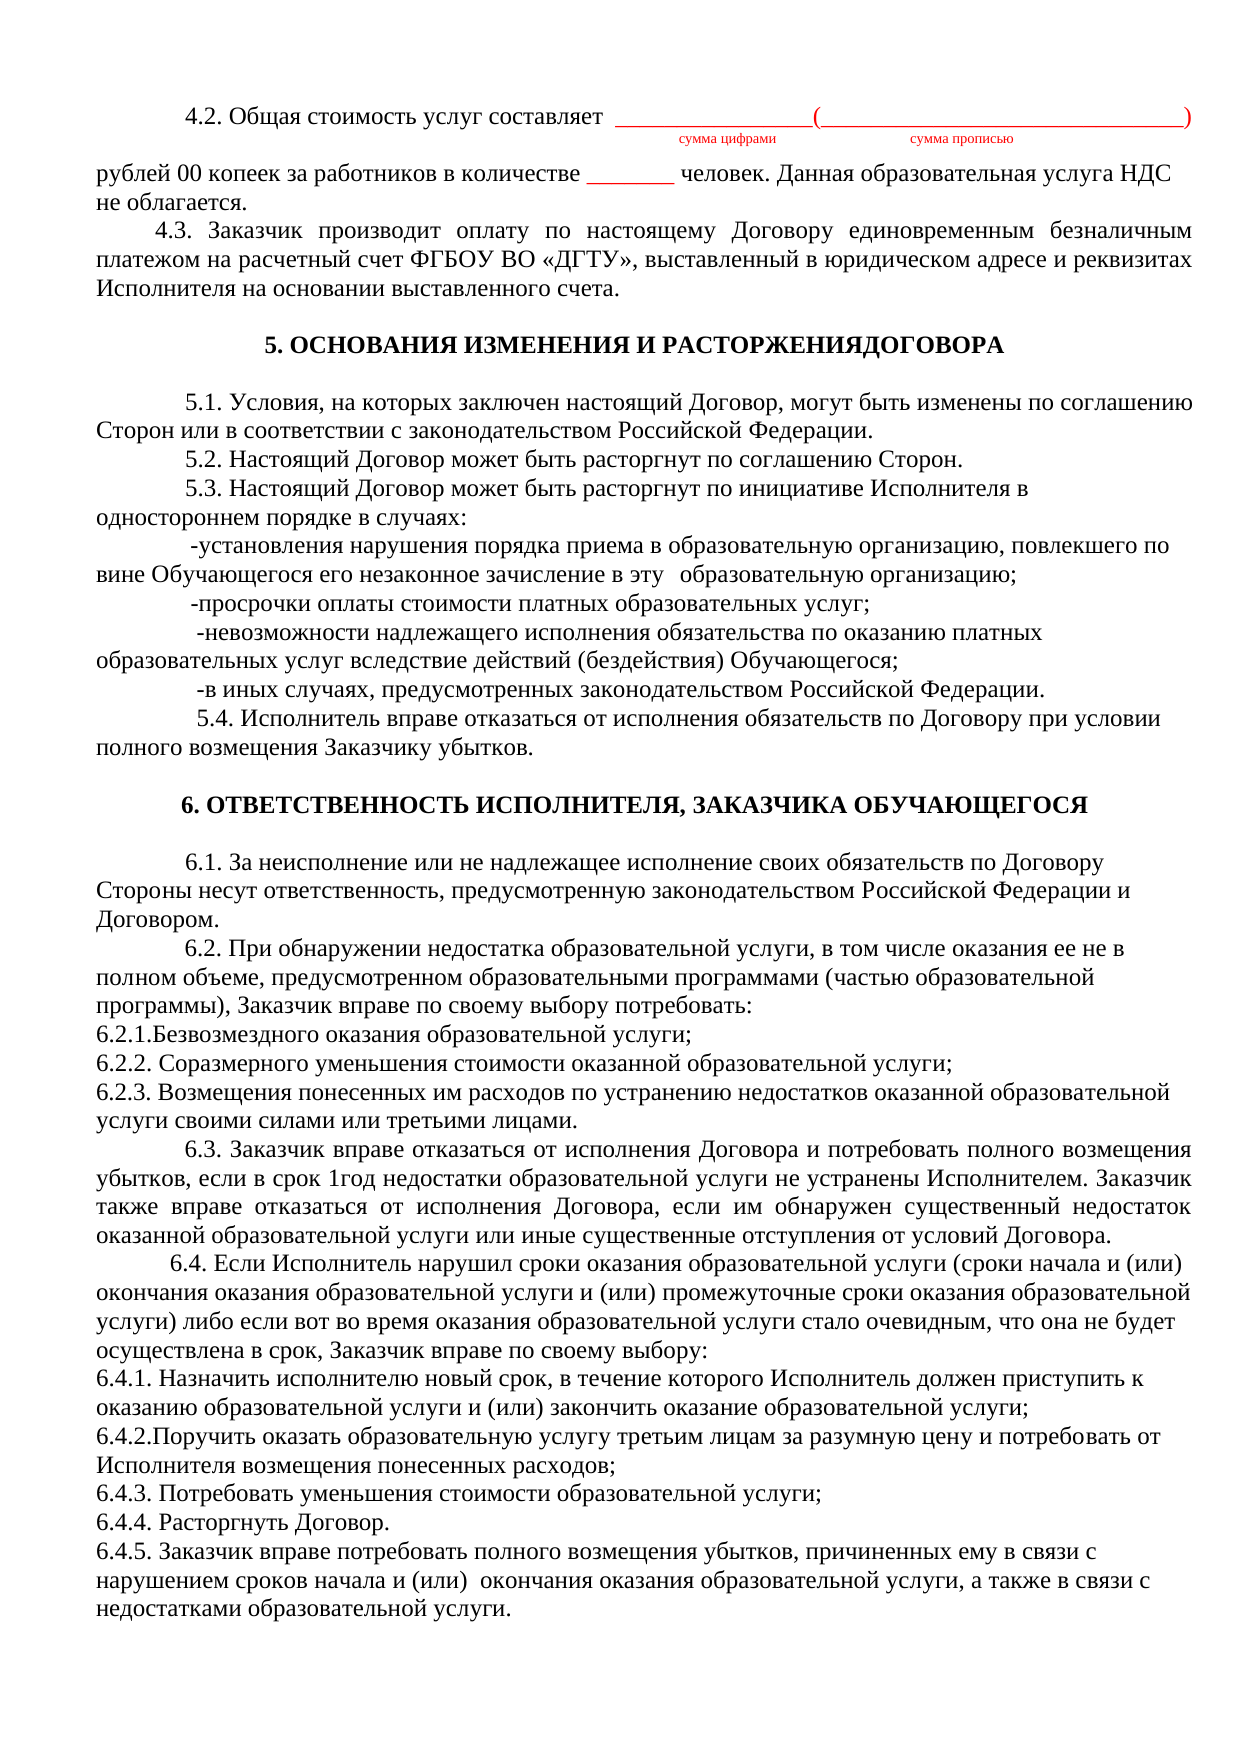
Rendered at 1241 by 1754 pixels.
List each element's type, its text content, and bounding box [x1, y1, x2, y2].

text рублей 00 копеек за работников в количестве _______ человек. Данная образовательная услуга НДС не облагается. [96, 159, 1195, 215]
text 6.4. Если Исполнитель нарушил сроки оказания образовательной услуги (сроки начала и (или) окончания оказания образовательной услуги и (или) промежуточные сроки оказания образовательной услуги) либо если вот во время оказания образовательной услуги стало очевидным, что она не будет осуществлена в срок, Заказчик вправе по своему выбору: [96, 1248, 1195, 1363]
text 6.4.3. Потребовать уменьшения стоимости образовательной услуги; [96, 1478, 912, 1507]
text 6.4.5. Заказчик вправе потребовать полного возмещения убытков, причиненных ему в связи с нарушением сроков начала и (или) окончания оказания образовательной услуги, а также в связи с недостатками образовательной услуги. [96, 1536, 1191, 1622]
text 6.2.1.Безвозмездного оказания образовательной услуги; [96, 1019, 1192, 1048]
text 5.4. Исполнитель вправе отказаться от исполнения обязательств по Договору при условии [185, 703, 1195, 732]
text 6.1. За неисполнение или не надлежащее исполнение своих обязательств по Договору Стороны несут ответственность, предусмотренную законодательством Российской Федерации и Договором. [96, 847, 1195, 933]
text 6.2.3. Возмещения понесенных им расходов по устранению недостатков оказанной образовательной услуги своими силами или третьими лицами. [96, 1077, 1196, 1134]
text 6.4.2.Поручить оказать образовательную услугу третьим лицам за разумную цену и потребовать от Исполнителя возмещения понесенных расходов; [96, 1421, 1195, 1478]
text 5.2. Настоящий Договор может быть расторгнут по соглашению Сторон. [185, 445, 1192, 473]
text 6.2. При обнаружении недостатка образовательной услуги, в том числе оказания ее не в полном объеме, предусмотренном образовательными программами (частью образовательной программы), Заказчик вправе по своему выбору потребовать: [96, 933, 1196, 1019]
text 4.3. Заказчик производит оплату по настоящему Договору единовременным безналичным платежом на расчетный счет ФГБОУ ВО «ДГТУ», выставленный в юридическом адресе и реквизитах Исполнителя на основании выставленного счета. [96, 216, 1192, 301]
text 6. ОТВЕТСТВЕННОСТЬ ИСПОЛНИТЕЛЯ, ЗАКАЗЧИКА ОБУЧАЮЩЕГОСЯ [181, 790, 1192, 819]
text -невозможности надлежащего исполнения обязательства по оказанию платных образовательных услуг вследствие действий (бездействия) Обучающегося; [96, 617, 1192, 674]
text полного возмещения Заказчику убытков. [96, 732, 1192, 760]
text -просрочки оплаты стоимости платных образовательных услуг; [190, 588, 1192, 617]
text 6.2.2. Соразмерного уменьшения стоимости оказанной образовательной услуги; [96, 1048, 1192, 1077]
text сумма цифрами сумма прописью [96, 131, 1195, 159]
text 6.4.4. Расторгнуть Договор. [96, 1507, 912, 1536]
text 5.1. Условия, на которых заключен настоящий Договор, могут быть изменены по соглашению Сторон или в соответствии с законодательством Российской Федерации. [96, 387, 1195, 444]
text -в иных случаях, предусмотренных законодательством Российской Федерации. [185, 674, 1195, 703]
text -установления нарушения порядка приема в образовательную организацию, повлекшего по вине Обучающегося его незаконное зачисление в эту образовательную организацию; [96, 530, 1192, 588]
text 6.3. Заказчик вправе отказаться от исполнения Договора и потребовать полного возмещения убытков, если в срок 1год недостатки образовательной услуги не устранены Исполнителем. Заказчик также вправе отказаться от исполнения Договора, если им обнаружен существенный недостаток оказанной образовательной услуги или иные существенные отступления от условий Договора. [96, 1134, 1192, 1248]
text 5.3. Настоящий Договор может быть расторгнут по инициативе Исполнителя в одностороннем порядке в случаях: [96, 473, 1196, 530]
text 5. ОСНОВАНИЯ ИЗМЕНЕНИЯ И РАСТОРЖЕНИЯДОГОВОРА [264, 330, 1192, 359]
text 6.4.1. Назначить исполнителю новый срок, в течение которого Исполнитель должен приступить к оказанию образовательной услуги и (или) закончить оказание образовательной услуги; [96, 1363, 1195, 1421]
text 4.2. Общая стоимость услуг составляет ________________(_____________________________) [96, 102, 1195, 130]
